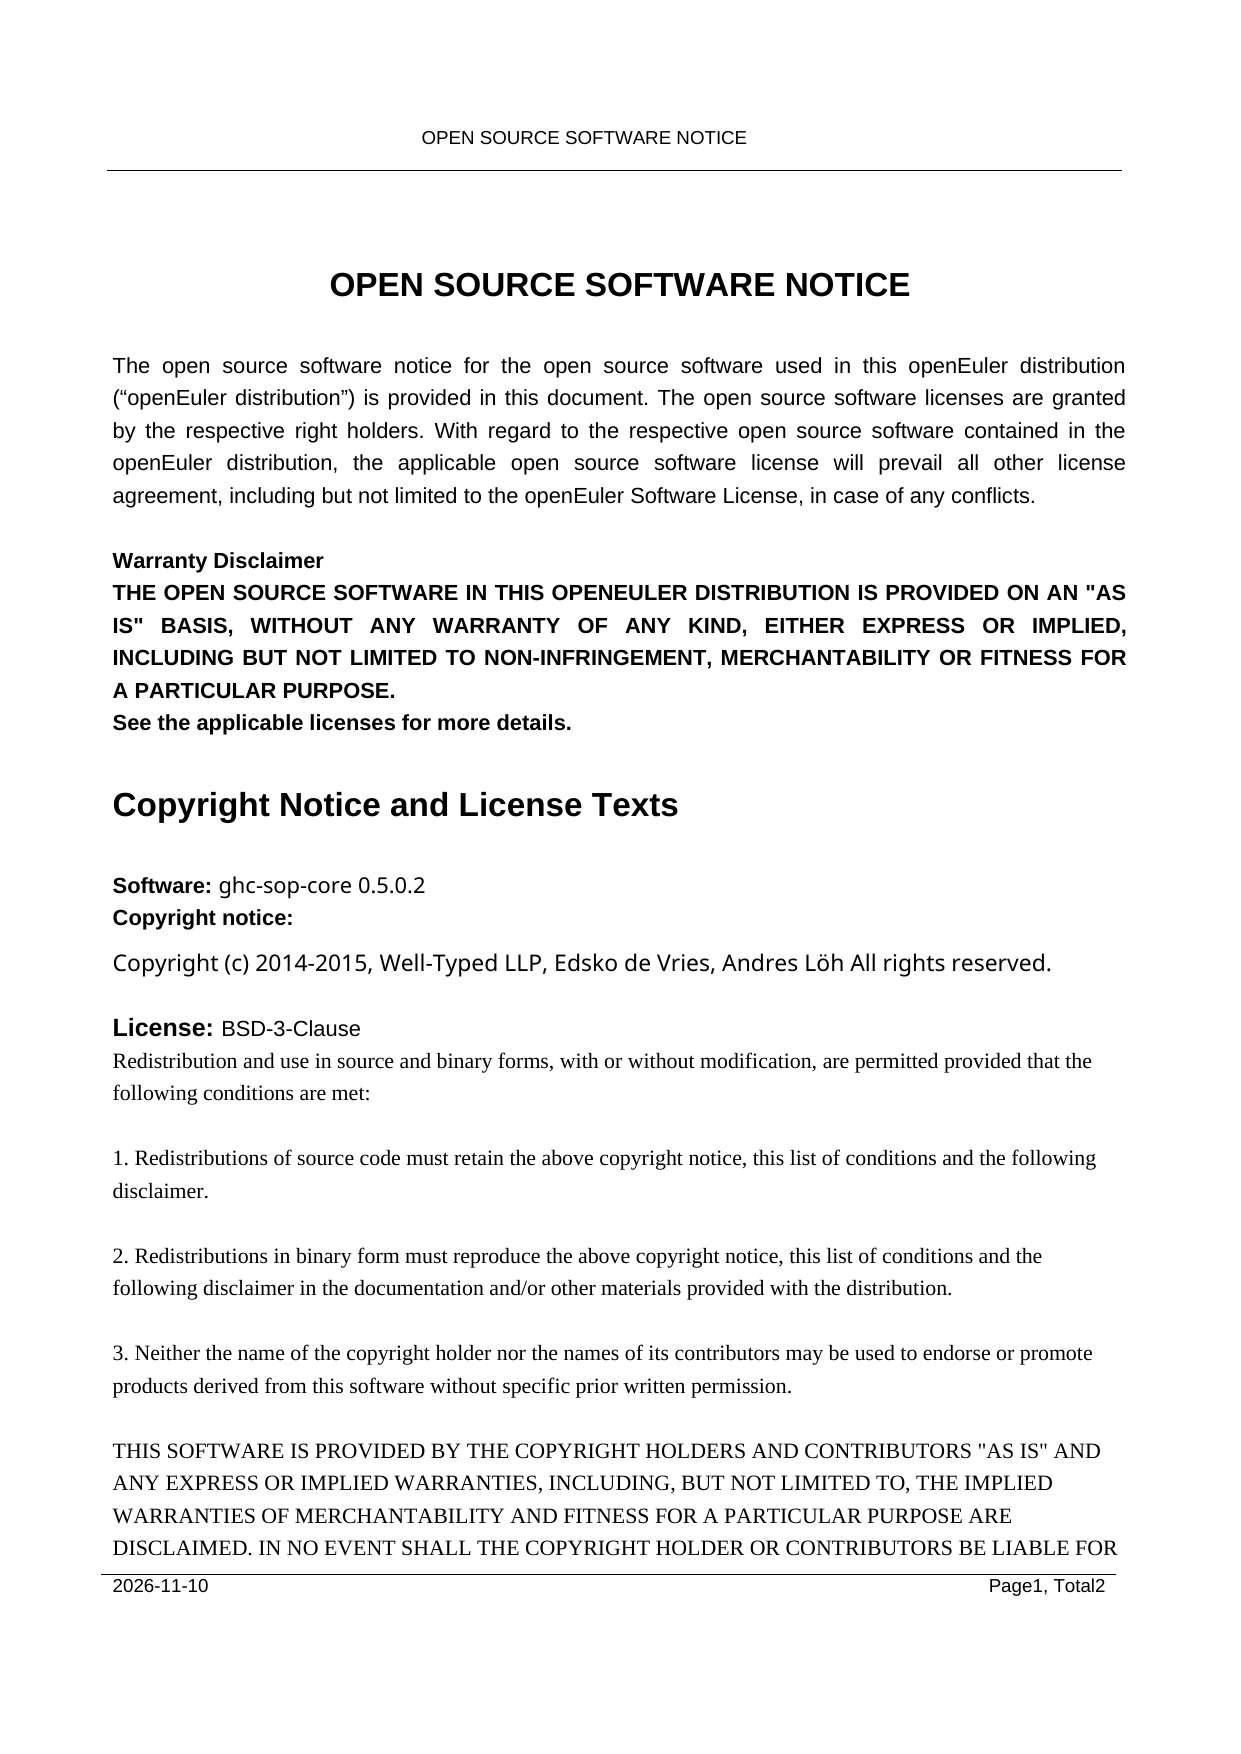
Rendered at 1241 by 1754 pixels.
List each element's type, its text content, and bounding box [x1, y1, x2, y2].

text Warranty Disclaimer [112, 544, 1128, 576]
text Copyright Notice and License Texts [112, 771, 1128, 836]
title Software: ghc-sop-core 0.5.0.2 [112, 869, 1128, 901]
text Copyright notice: [112, 901, 1128, 934]
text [112, 1044, 1128, 1564]
text The open source software notice for the open source software used in this openEuler distribution (“openEuler distribution”) is provided in this document. The open source software licenses are granted by the respective right holders. With regard to the respective open source software contained in the openEuler distribution, the applicable open source software license will prevail all other license agreement, including but not limited to the openEuler Software License, in case of any conflicts. [112, 349, 1128, 511]
text License: BSD-3-Clause [112, 1012, 1128, 1044]
text Copyright (c) 2014-2015, Well-Typed LLP, Edsko de Vries, Andres Löh All rights reserved. [112, 947, 1128, 1012]
text OPEN SOURCE SOFTWARE NOTICE [112, 251, 1128, 316]
text THE OPEN SOURCE SOFTWARE IN THIS OPENEULER DISTRIBUTION IS PROVIDED ON AN "AS IS" BASIS, WITHOUT ANY WARRANTY OF ANY KIND, EITHER EXPRESS OR IMPLIED, INCLUDING BUT NOT LIMITED TO NON-INFRINGEMENT, MERCHANTABILITY OR FITNESS FOR A PARTICULAR PURPOSE. See the applicable licenses for more details. [112, 576, 1128, 739]
